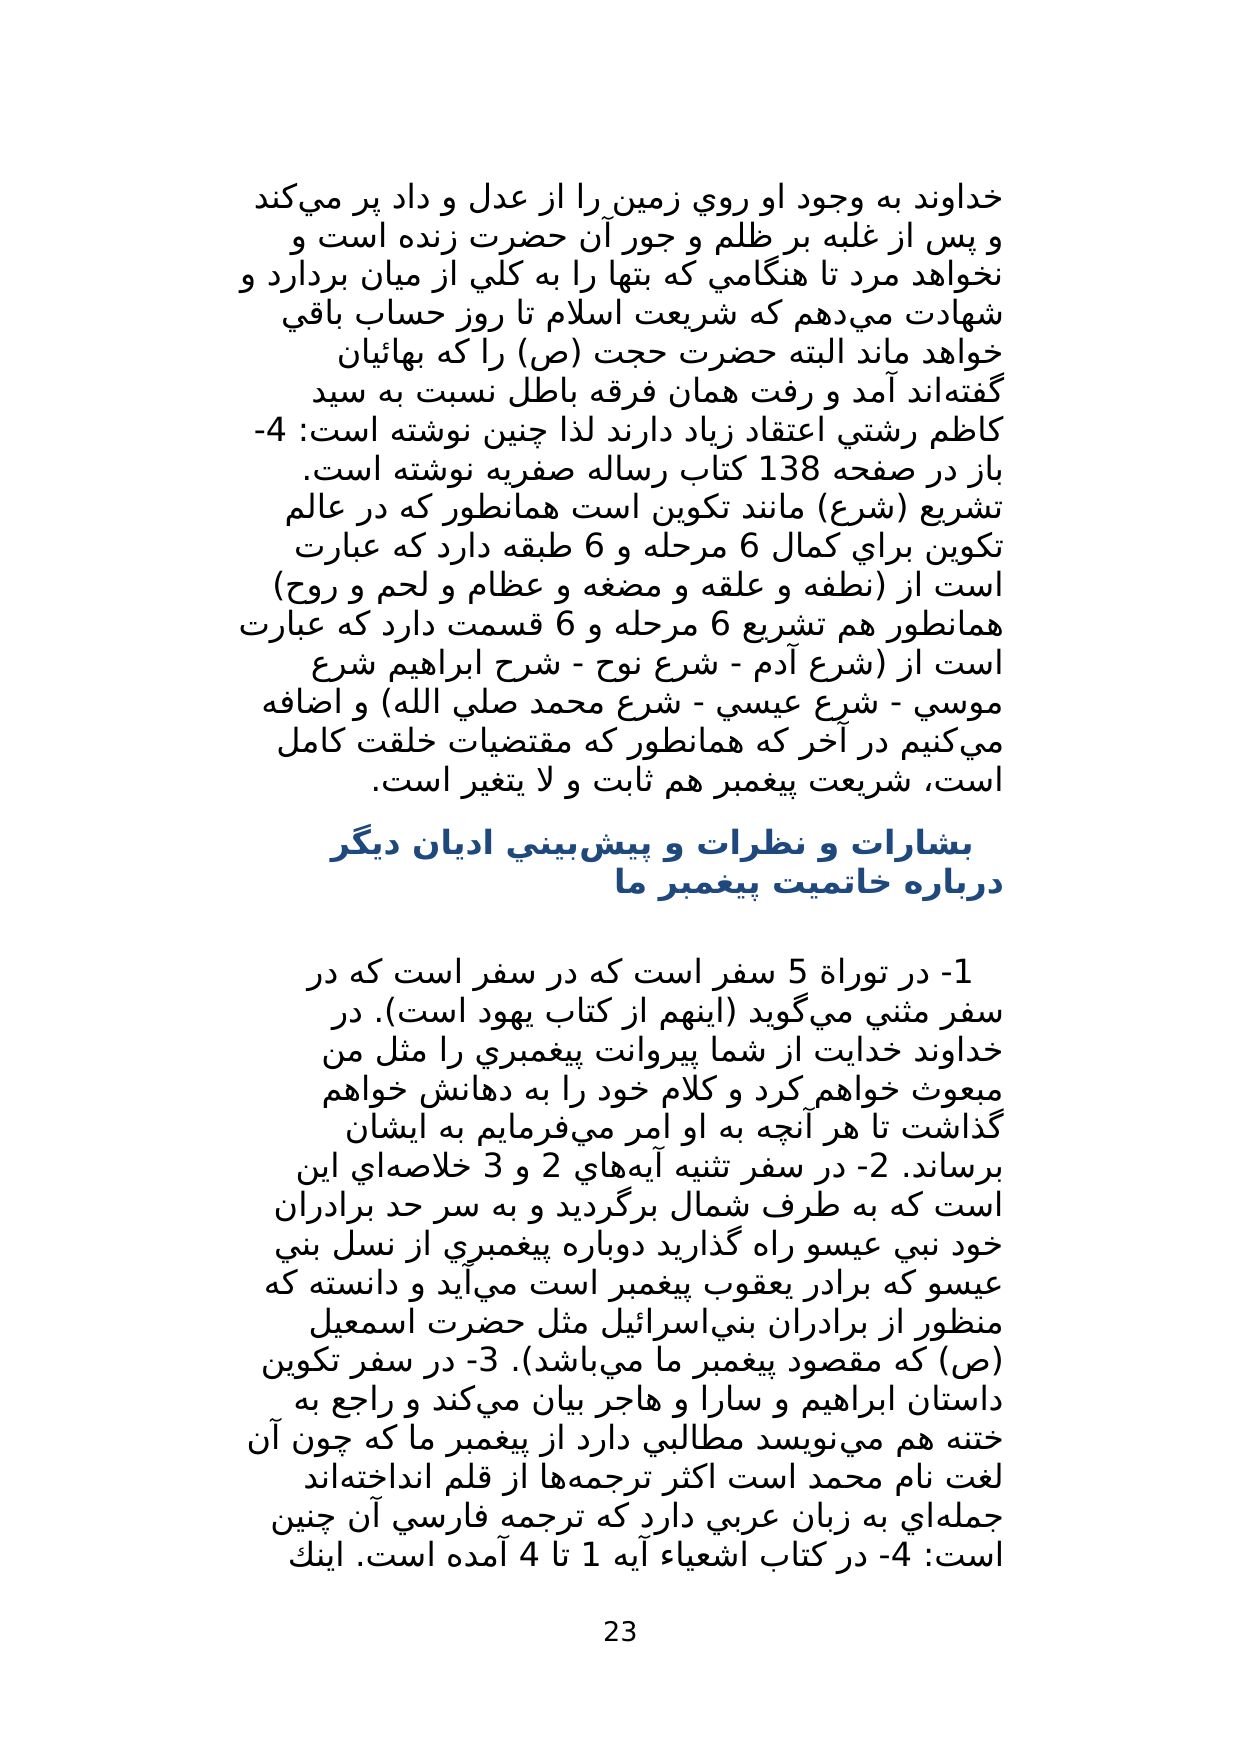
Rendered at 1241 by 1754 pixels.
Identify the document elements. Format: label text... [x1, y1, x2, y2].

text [236, 177, 1004, 799]
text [236, 952, 1004, 1574]
subtitle بشارات و نظرات و پيش‌بيني اديان ديگر درباره خاتميت پيغمبر ما [236, 824, 1004, 902]
